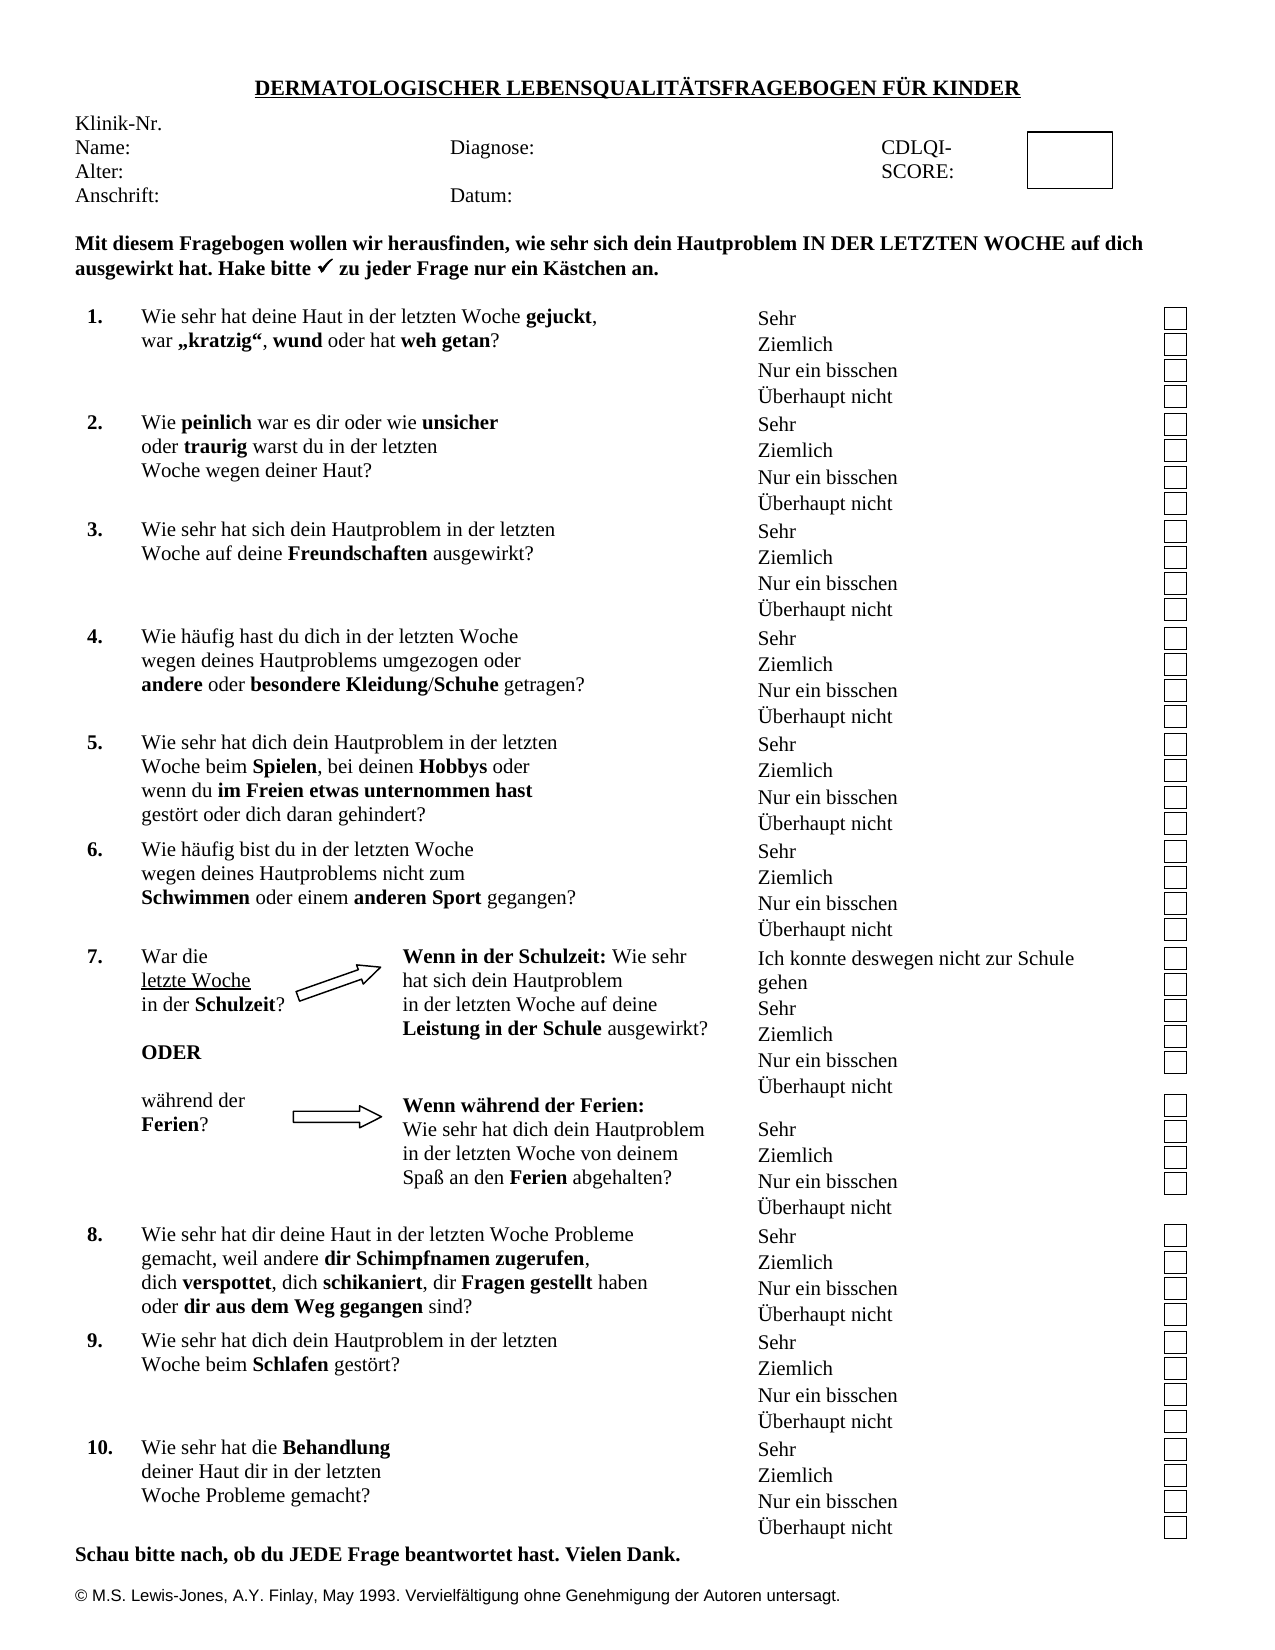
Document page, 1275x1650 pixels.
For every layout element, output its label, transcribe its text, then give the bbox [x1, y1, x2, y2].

text Alter: SCORE: [75, 159, 1200, 183]
table_cell Sehr Ziemlich Nur ein bisschen Überhaupt nicht [749, 410, 1138, 517]
table_cell [1138, 624, 1200, 730]
table_cell Ich konnte deswegen nicht zur Schule gehen Sehr Ziemlich Nur ein bisschen Überhaupt nicht Sehr Ziemlich Nur ein bisschen Überhaupt nicht [749, 944, 1138, 1221]
table_header Sehr Ziemlich Nur ein bisschen Überhaupt nicht [749, 304, 1138, 410]
table_cell Sehr Ziemlich Nur ein bisschen Überhaupt nicht [749, 837, 1138, 943]
table_cell 3. [75, 517, 135, 623]
text DERMATOLOGISCHER LEBENSQUALITÄTSFRAGEBOGEN FÜR KINDER [75, 75, 1200, 100]
table_cell Wie sehr hat dich dein Hautproblem in der letzten Woche beim Spielen, bei deinen Hobbys oder wenn du im Freien etwas unternommen hast gestört oder dich daran gehindert? [135, 730, 749, 837]
subtitle Schau bitte nach, ob du JEDE Frage beantwortet hast. Vielen Dank. [75, 1541, 1200, 1566]
table_cell Sehr Ziemlich Nur ein bisschen Überhaupt nicht [749, 1435, 1138, 1541]
table_cell Wie sehr hat dich dein Hautproblem in der letzten Woche beim Schlafen gestört? [135, 1328, 749, 1435]
table_cell 8. [75, 1221, 135, 1328]
table_cell [1138, 1221, 1200, 1328]
table_cell 7. [75, 944, 135, 1221]
table_cell Wie häufig bist du in der letzten Woche wegen deines Hautproblems nicht zum Schwimmen oder einem anderen Sport gegangen? [135, 837, 749, 943]
table_cell [1138, 1435, 1200, 1541]
table_cell War die letzte Woche in der Schulzeit? ODER während der Ferien? [135, 944, 396, 1221]
table_cell [1138, 1328, 1200, 1435]
table_cell Wenn in der Schulzeit: Wie sehr hat sich dein Hautproblem in der letzten Woche auf deine Leistung in der Schule ausgewirkt? Wenn während der Ferien: Wie sehr hat dich dein Hautproblem in der letzten Woche von deinem Spaß an den Ferien abgehalten? [396, 944, 749, 1221]
table_cell [1138, 517, 1200, 623]
table_cell Sehr Ziemlich Nur ein bisschen Überhaupt nicht [749, 1221, 1138, 1328]
table_cell 4. [75, 624, 135, 730]
table_cell Wie sehr hat dir deine Haut in der letzten Woche Probleme gemacht, weil andere dir Schimpfnamen zugerufen, dich verspottet, dich schikaniert, dir Fragen gestellt haben oder dir aus dem Weg gegangen sind? [135, 1221, 749, 1328]
table_cell Wie sehr hat die Behandlung deiner Haut dir in der letzten Woche Probleme gemacht? [135, 1435, 749, 1541]
table_cell Sehr Ziemlich Nur ein bisschen Überhaupt nicht [749, 1328, 1138, 1435]
table_cell Sehr Ziemlich Nur ein bisschen Überhaupt nicht [749, 730, 1138, 837]
table_cell 9. [75, 1328, 135, 1435]
table_cell 2. [75, 410, 135, 517]
table_cell Wie peinlich war es dir oder wie unsicher oder traurig warst du in der letzten Woche wegen deiner Haut? [135, 410, 749, 517]
table_header Wie sehr hat deine Haut in der letzten Woche gejuckt, war „kratzig“, wund oder hat weh getan? [135, 304, 749, 410]
table_cell Sehr Ziemlich Nur ein bisschen Überhaupt nicht [749, 624, 1138, 730]
table_cell [1138, 410, 1200, 517]
table_header 1. [75, 304, 135, 410]
table_cell [1138, 837, 1200, 943]
text Klinik-Nr. [75, 111, 1200, 135]
table_cell 6. [75, 837, 135, 943]
table_cell Wie sehr hat sich dein Hautproblem in der letzten Woche auf deine Freundschaften ausgewirkt? [135, 517, 749, 623]
subtitle Mit diesem Fragebogen wollen wir herausfinden, wie sehr sich dein Hautproblem IN DER LETZTEN WOCHE auf dich ausgewirkt hat. Hake bitte zu jeder Frage nur ein Kästchen an. [75, 231, 1200, 279]
table_cell [1138, 730, 1200, 837]
table_cell [1138, 944, 1200, 1221]
text Anschrift: Datum: [75, 183, 1200, 207]
table_cell Sehr Ziemlich Nur ein bisschen Überhaupt nicht [749, 517, 1138, 623]
table_cell 5. [75, 730, 135, 837]
table_header [1138, 304, 1200, 410]
text Name: Diagnose: CDLQI- [75, 135, 1200, 159]
table_cell Wie häufig hast du dich in der letzten Woche wegen deines Hautproblems umgezogen oder andere oder besondere Kleidung/Schuhe getragen? [135, 624, 749, 730]
table_cell 10. [75, 1435, 135, 1541]
